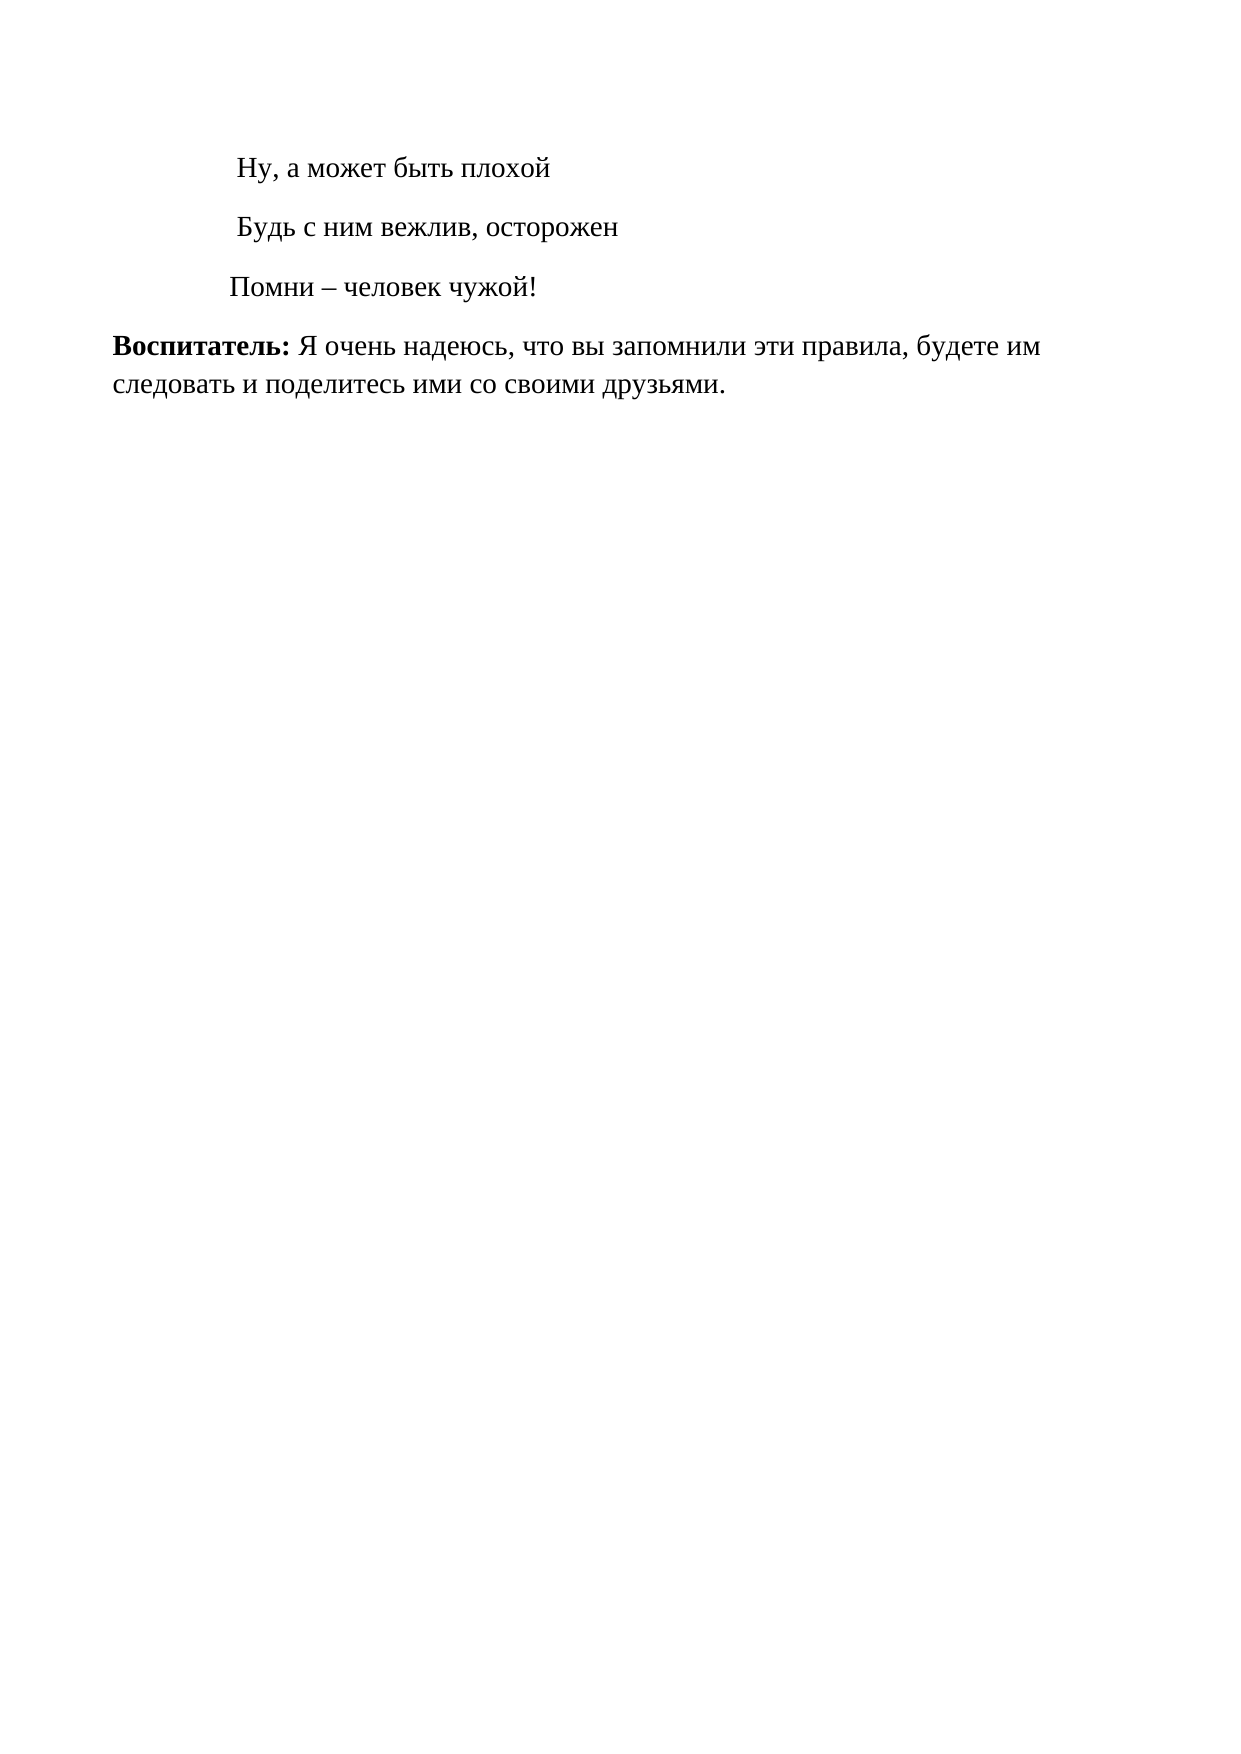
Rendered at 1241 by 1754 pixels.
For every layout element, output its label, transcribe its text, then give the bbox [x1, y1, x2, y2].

text Помни – человек чужой! [112, 269, 1128, 302]
text Будь с ним вежлив, осторожен [112, 209, 1128, 243]
text Ну, а может быть плохой [112, 150, 1128, 183]
text Воспитатель: Я очень надеюсь, что вы запомнили эти правила, будете им следовать и поделитесь ими со своими друзьями. [112, 328, 1128, 400]
